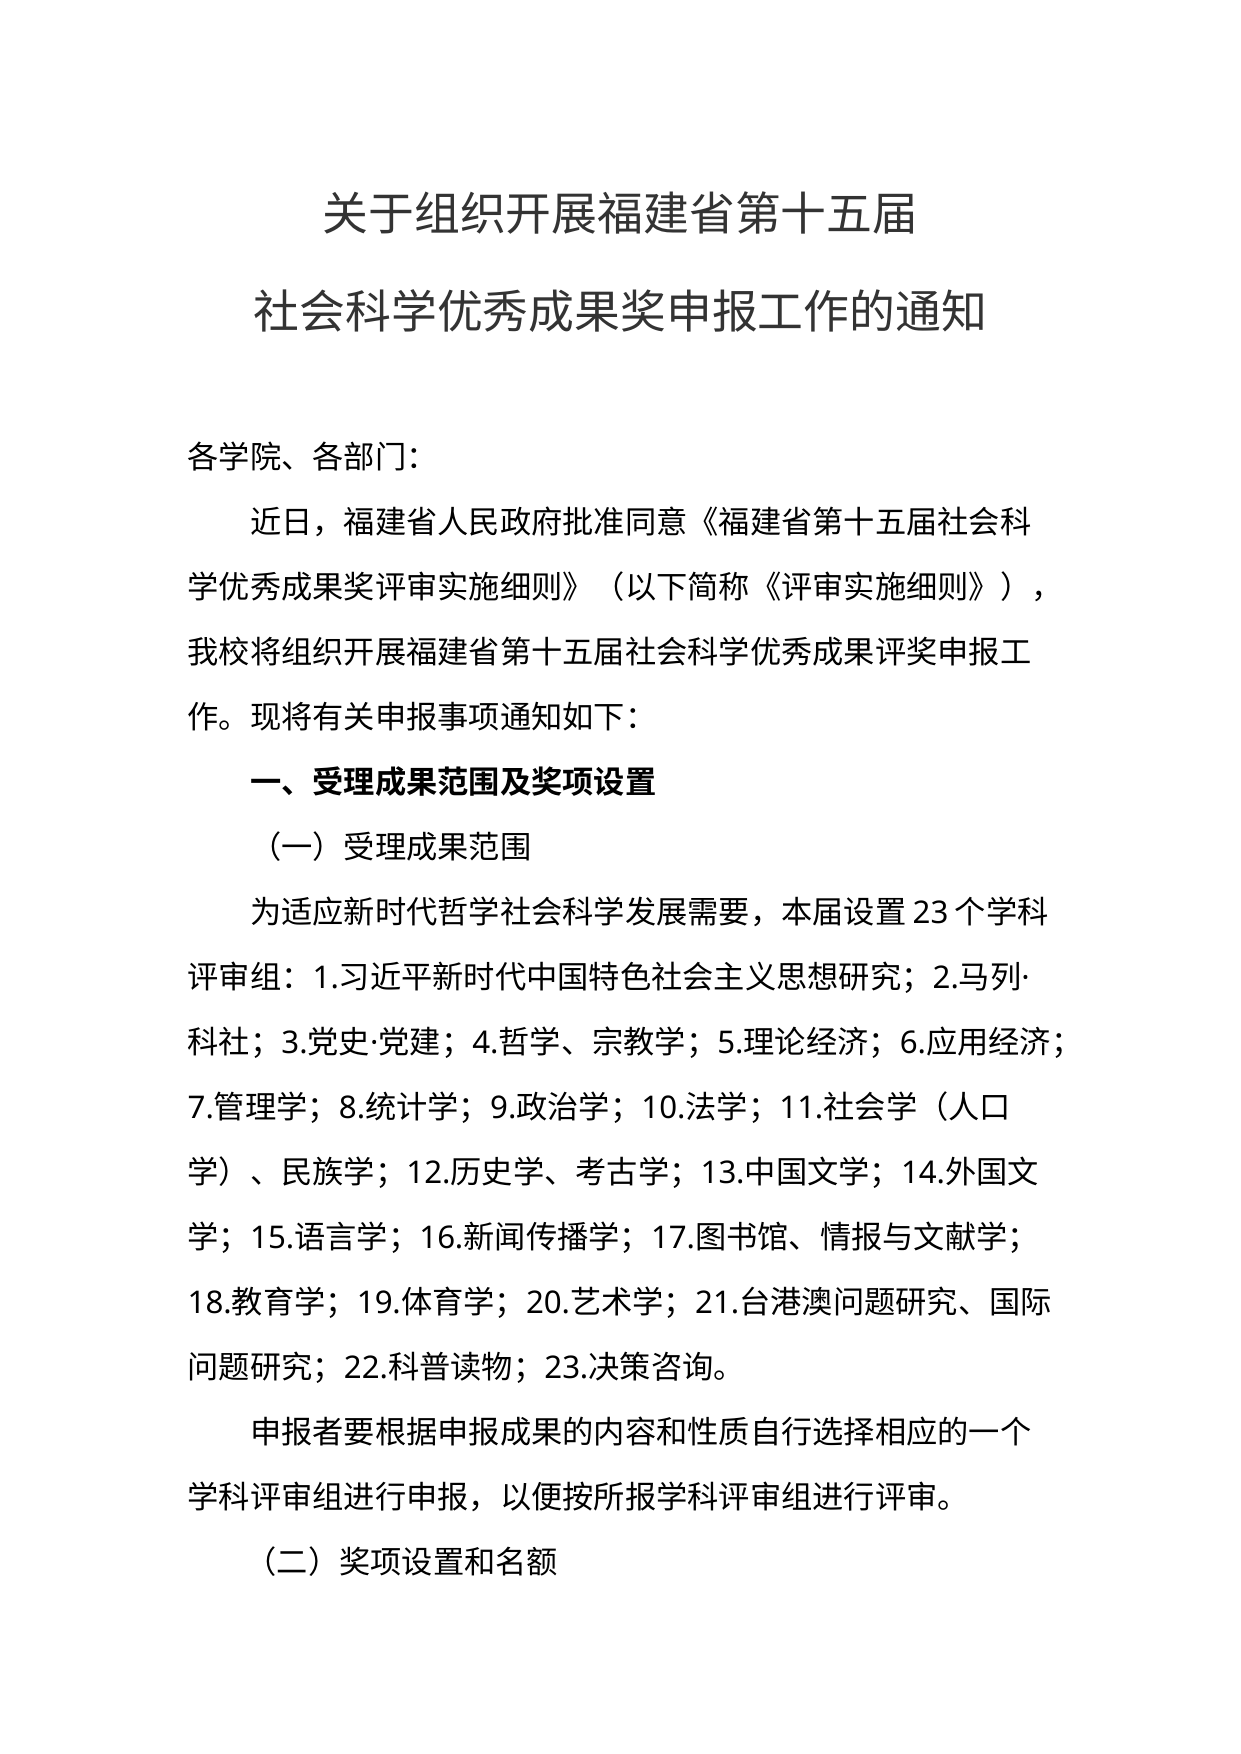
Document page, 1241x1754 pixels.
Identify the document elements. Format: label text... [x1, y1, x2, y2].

text 一、受理成果范围及奖项设置 [187, 747, 1053, 812]
text 各学院、各部门： [187, 422, 1053, 487]
text （一）受理成果范围 [187, 812, 1053, 877]
text 近日，福建省人民政府批准同意《福建省第十五届社会科学优秀成果奖评审实施细则》（以下简称《评审实施细则》），我校将组织开展福建省第十五届社会科学优秀成果评奖申报工作。现将有关申报事项通知如下： [187, 487, 1053, 747]
text （二）奖项设置和名额 [187, 1527, 1053, 1592]
text 关于组织开展福建省第十五届 [187, 162, 1053, 259]
text 为适应新时代哲学社会科学发展需要，本届设置23个学科评审组：1.习近平新时代中国特色社会主义思想研究；2.马列·科社；3.党史·党建；4.哲学、宗教学；5.理论经济；6.应用经济；7.管理学；8.统计学；9.政治学；10.法学；11.社会学（人口学）、民族学；12.历史学、考古学；13.中国文学；14.外国文学；15.语言学；16.新闻传播学；17.图书馆、情报与文献学；18.教育学；19.体育学；20.艺术学；21.台港澳问题研究、国际问题研究；22.科普读物；23.决策咨询。 [187, 877, 1053, 1397]
text 申报者要根据申报成果的内容和性质自行选择相应的一个学科评审组进行申报，以便按所报学科评审组进行评审。 [187, 1397, 1053, 1527]
text 社会科学优秀成果奖申报工作的通知 [187, 259, 1053, 357]
